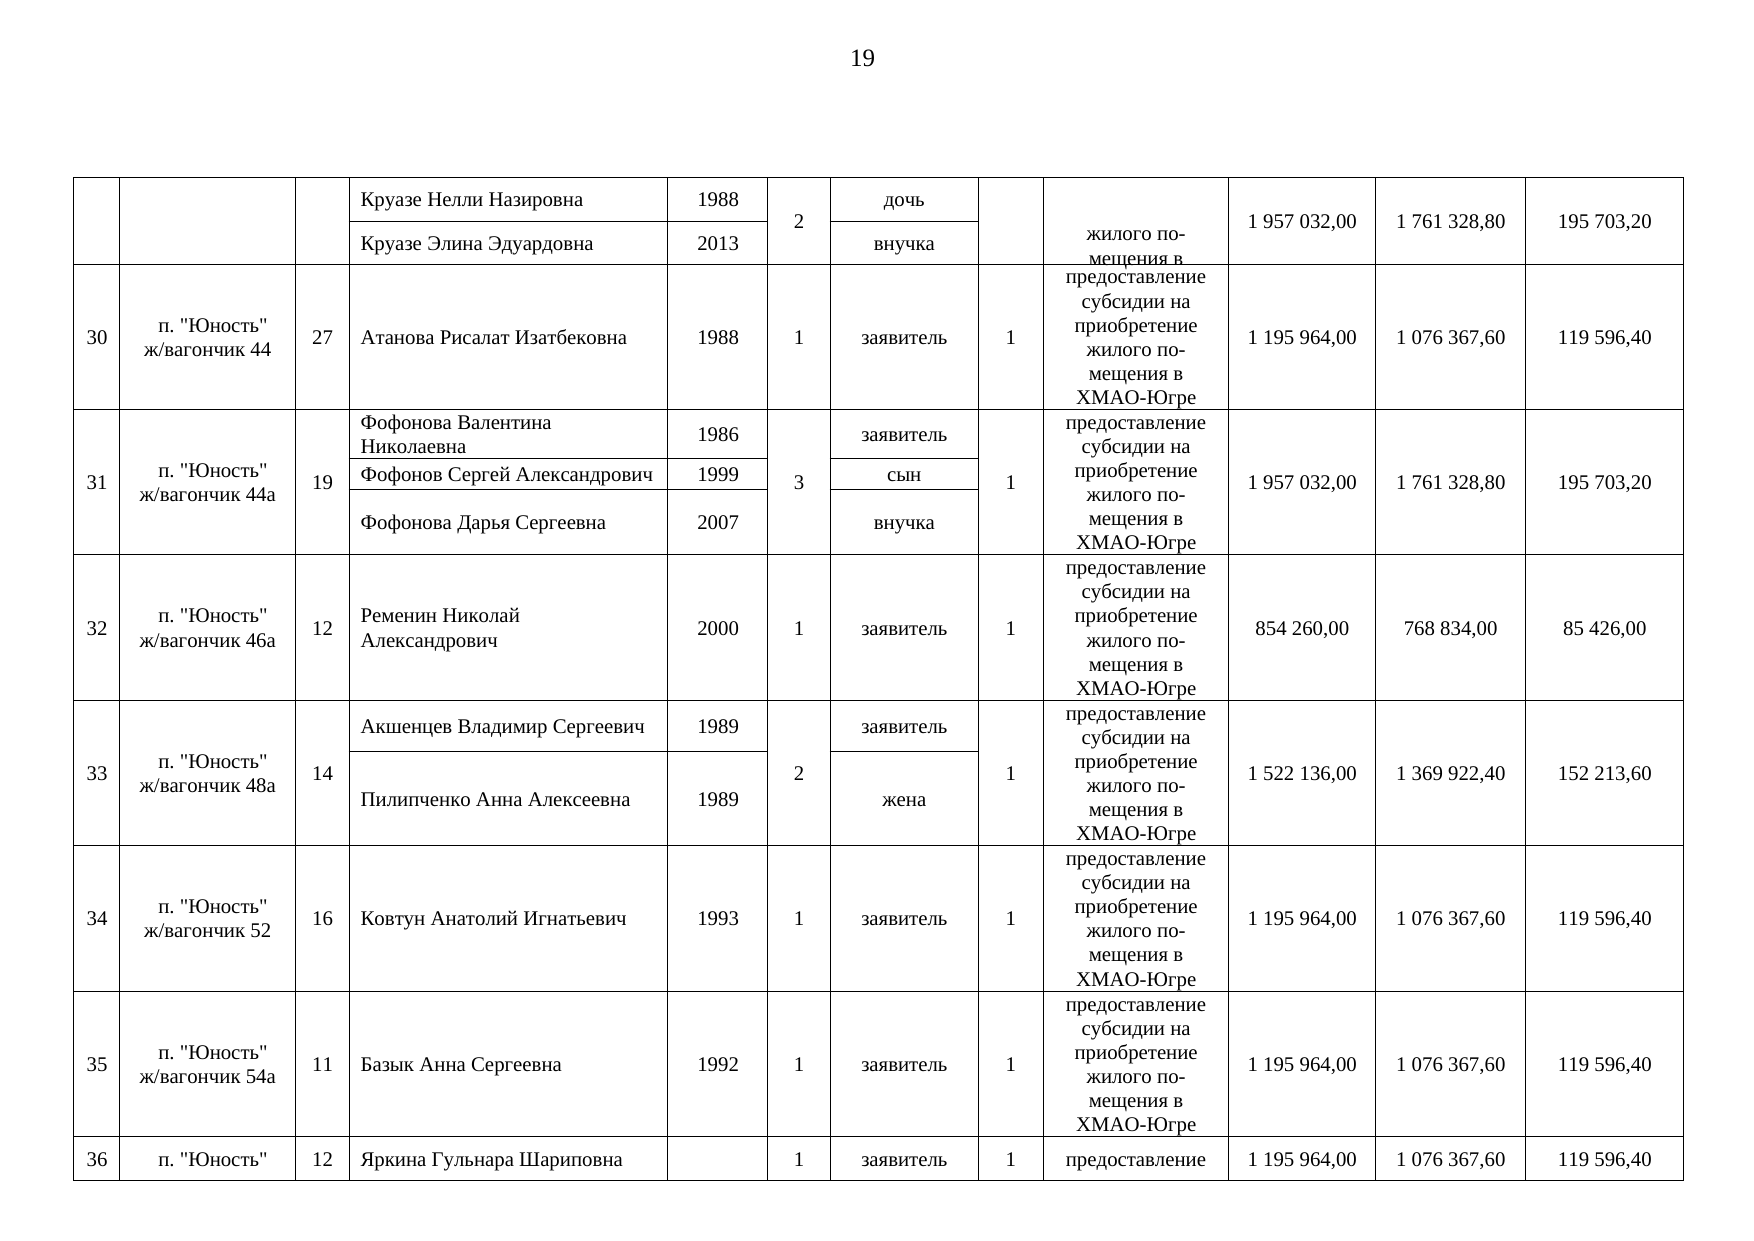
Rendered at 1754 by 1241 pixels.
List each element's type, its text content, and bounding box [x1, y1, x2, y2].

table_cell 31 [74, 410, 119, 554]
table_cell 34 [74, 846, 119, 991]
table_cell 30 [74, 265, 119, 409]
table_cell 1999 [668, 459, 767, 489]
table_cell предоставление субсидии на приобретение жилого по-мещения в ХМАО-Югре [1044, 992, 1228, 1136]
table_cell п. "Юность" ж/вагончик 44 [120, 265, 295, 409]
table_cell 36 [74, 1137, 119, 1180]
table_cell заявитель [831, 265, 978, 409]
table_cell 12 [296, 1137, 349, 1180]
table_cell 1 369 922,40 [1376, 701, 1525, 845]
table_cell заявитель [831, 410, 978, 458]
table_cell 35 [74, 992, 119, 1136]
table_cell заявитель [831, 1137, 978, 1180]
table_cell 1 [979, 846, 1043, 991]
table_cell 16 [296, 846, 349, 991]
table_cell п. "Юность" ж/вагончик 52 [120, 846, 295, 991]
table_cell 1 957 032,00 [1229, 178, 1375, 263]
table_cell заявитель [831, 555, 978, 700]
table_cell 33 [74, 701, 119, 845]
table_cell 27 [296, 265, 349, 409]
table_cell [1044, 265, 1228, 409]
table_cell 1992 [668, 992, 767, 1136]
table_cell 2000 [668, 555, 767, 700]
table_cell предоставление субсидии на приобретение жилого по-мещения в ХМАО-Югре [1044, 555, 1228, 700]
table_cell Акшенцев Владимир Сергеевич [350, 701, 667, 751]
table_cell 119 596,40 [1526, 992, 1683, 1136]
table_cell 1989 [668, 701, 767, 751]
table_cell 1989 [668, 752, 767, 845]
table_cell 1 761 328,80 [1376, 178, 1525, 263]
table_cell заявитель [831, 701, 978, 751]
table_cell 14 [296, 701, 349, 845]
table_cell 1 195 964,00 [1229, 992, 1375, 1136]
table_cell 1 195 964,00 [1229, 846, 1375, 991]
table_cell 152 213,60 [1526, 701, 1683, 845]
table_cell 2007 [668, 490, 767, 554]
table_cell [120, 1137, 295, 1180]
table_cell внучка [831, 222, 978, 263]
table_cell заявитель [831, 846, 978, 991]
table_cell 119 596,40 [1526, 265, 1683, 409]
table_cell 1988 [668, 265, 767, 409]
table_cell 2 [768, 178, 830, 263]
table_cell Фофонова Валентина Николаевна [350, 410, 667, 458]
table_cell 854 260,00 [1229, 555, 1375, 700]
table_cell 1 076 367,60 [1376, 265, 1525, 409]
table_cell 1 [768, 1137, 830, 1180]
table_cell [668, 1137, 767, 1180]
table_cell п. "Юность" ж/вагончик 46а [120, 555, 295, 700]
table_cell 3 [768, 410, 830, 554]
table_cell 1 761 328,80 [1376, 410, 1525, 554]
table_cell 1 [768, 992, 830, 1136]
table_cell 1 522 136,00 [1229, 701, 1375, 845]
table_cell 195 703,20 [1526, 178, 1683, 263]
table_cell заявитель [831, 992, 978, 1136]
table_cell жена [831, 752, 978, 845]
table_cell 1 [979, 555, 1043, 700]
table_cell 1 076 367,60 [1376, 1137, 1525, 1180]
table_cell 1 195 964,00 [1229, 265, 1375, 409]
table_cell 1 [979, 410, 1043, 554]
table_cell 1 [979, 992, 1043, 1136]
table_cell 119 596,40 [1526, 846, 1683, 991]
table_cell 19 [296, 410, 349, 554]
table_cell 1 076 367,60 [1376, 992, 1525, 1136]
table_cell 2 [768, 701, 830, 845]
table_cell п. "Юность" ж/вагончик 48а [120, 701, 295, 845]
table_cell 1 [768, 846, 830, 991]
table_cell предоставление субсидии на приобретение жилого по-мещения в ХМАО-Югре [1044, 701, 1228, 845]
table_cell Круазе Нелли Назировна [350, 178, 667, 221]
table_cell 1 [768, 555, 830, 700]
table_cell предоставление субсидии на приобретение жилого по-мещения в ХМАО-Югре [1044, 846, 1228, 991]
table_cell 1 [979, 1137, 1043, 1180]
table_cell предоставление субсидии на приобретение жилого по-мещения в ХМАО-Югре [1044, 410, 1228, 554]
table_cell п. "Юность" ж/вагончик 44а [120, 410, 295, 554]
table_cell 2013 [668, 222, 767, 263]
table_cell 1 [979, 701, 1043, 845]
table_cell Базык Анна Сергеевна [350, 992, 667, 1136]
table_cell 1 [979, 265, 1043, 409]
table_cell дочь [831, 178, 978, 221]
table_cell Атанова Рисалат Изатбековна [350, 265, 667, 409]
table_cell 1988 [668, 178, 767, 221]
table_cell 768 834,00 [1376, 555, 1525, 700]
table_cell 12 [296, 555, 349, 700]
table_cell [1044, 1137, 1228, 1180]
table_cell сын [831, 459, 978, 489]
table_cell п. "Юность" ж/вагончик 54а [120, 992, 295, 1136]
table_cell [350, 1137, 667, 1180]
table_cell Фофонова Дарья Сергеевна [350, 490, 667, 554]
table_cell внучка [831, 490, 978, 554]
table_cell 32 [74, 555, 119, 700]
table_cell 119 596,40 [1526, 1137, 1683, 1180]
table_cell 1 076 367,60 [1376, 846, 1525, 991]
table_cell 1993 [668, 846, 767, 991]
table_cell 1 [768, 265, 830, 409]
table_cell 11 [296, 992, 349, 1136]
table_cell Пилипченко Анна Алексеевна [350, 752, 667, 845]
table_cell 195 703,20 [1526, 410, 1683, 554]
table_cell 1 957 032,00 [1229, 410, 1375, 554]
table_cell Круазе Элина Эдуардовна [350, 222, 667, 263]
table_cell Ковтун Анатолий Игнатьевич [350, 846, 667, 991]
table_cell 85 426,00 [1526, 555, 1683, 700]
table_cell Фофонов Сергей Александрович [350, 459, 667, 489]
table_cell 1986 [668, 410, 767, 458]
table_cell 1 195 964,00 [1229, 1137, 1375, 1180]
table_cell Ременин Николай Александрович [350, 555, 667, 700]
